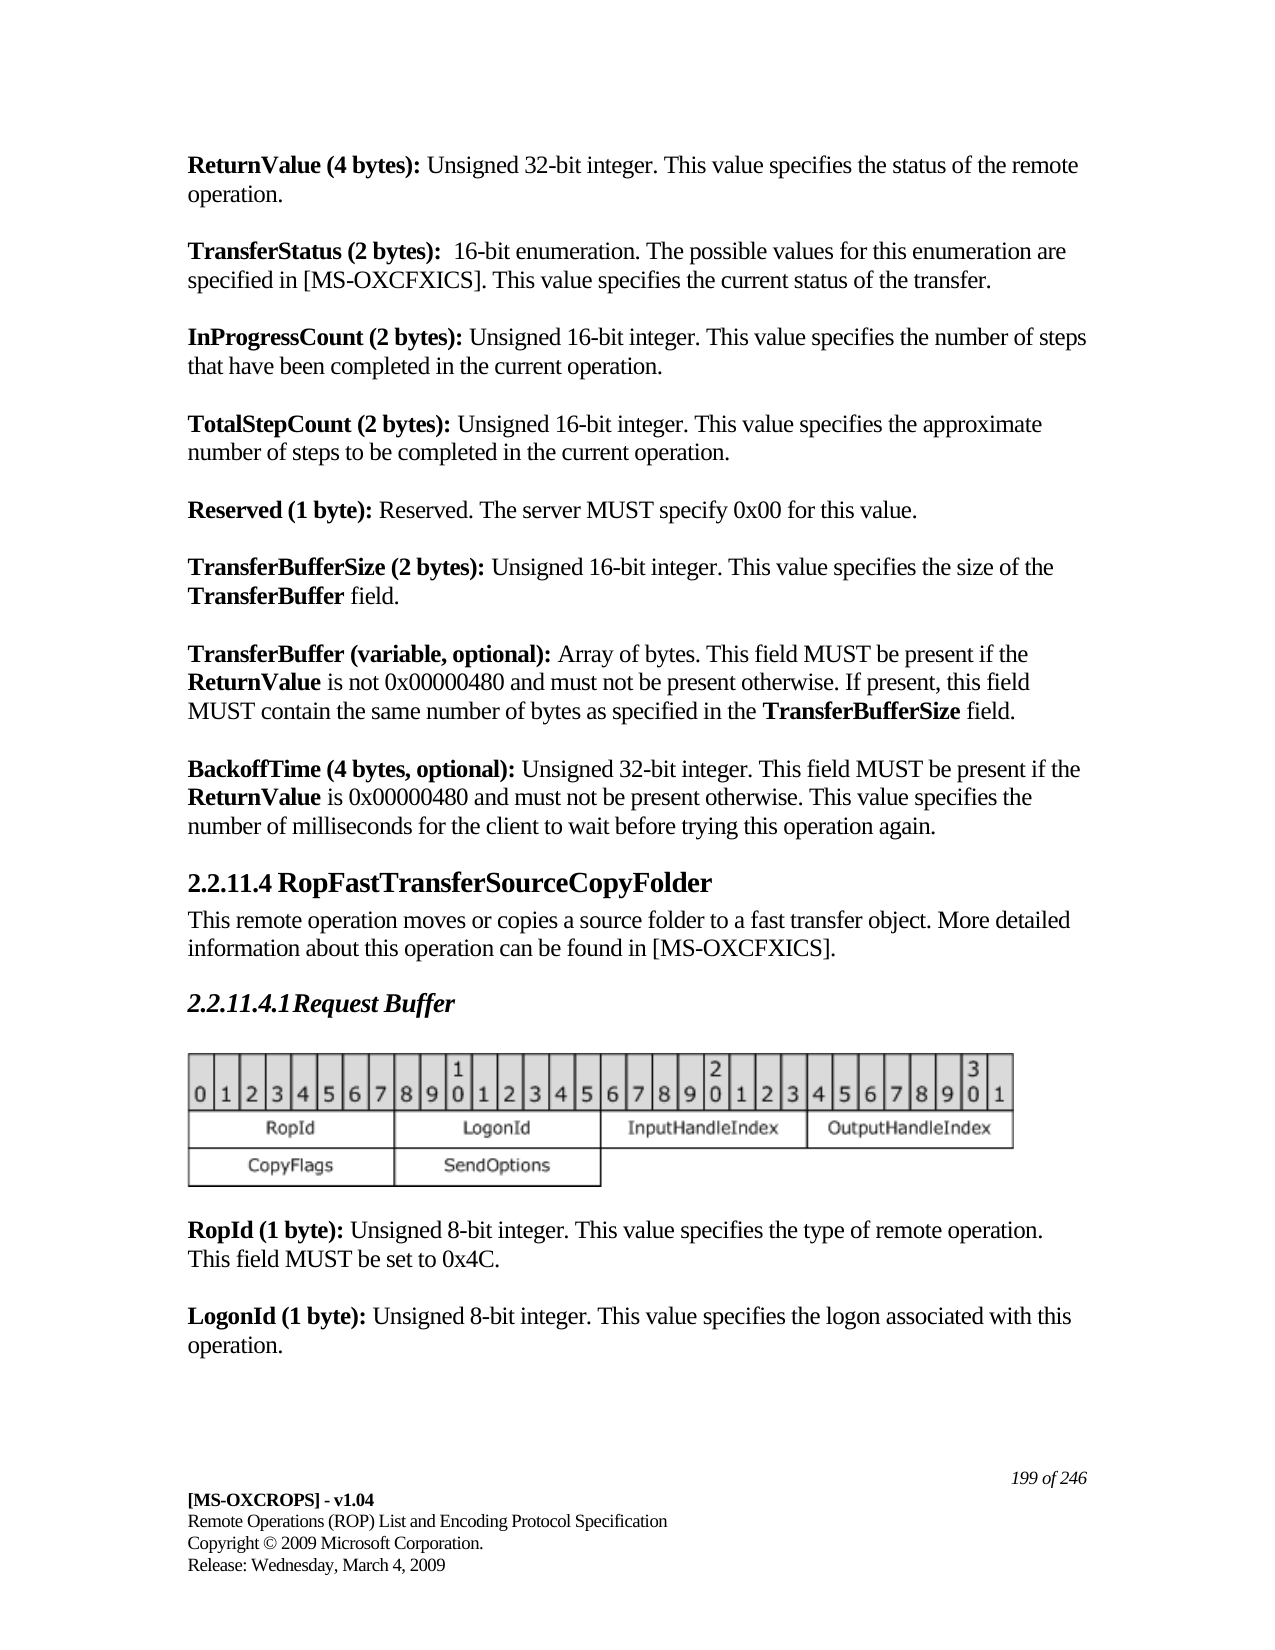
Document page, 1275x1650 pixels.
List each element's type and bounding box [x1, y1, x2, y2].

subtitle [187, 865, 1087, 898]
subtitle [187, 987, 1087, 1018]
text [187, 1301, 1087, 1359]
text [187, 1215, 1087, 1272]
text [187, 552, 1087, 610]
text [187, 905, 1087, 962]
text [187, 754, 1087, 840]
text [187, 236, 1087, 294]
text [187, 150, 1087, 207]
picture [187, 1053, 1014, 1187]
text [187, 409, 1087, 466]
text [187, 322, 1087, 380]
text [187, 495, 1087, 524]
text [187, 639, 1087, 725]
